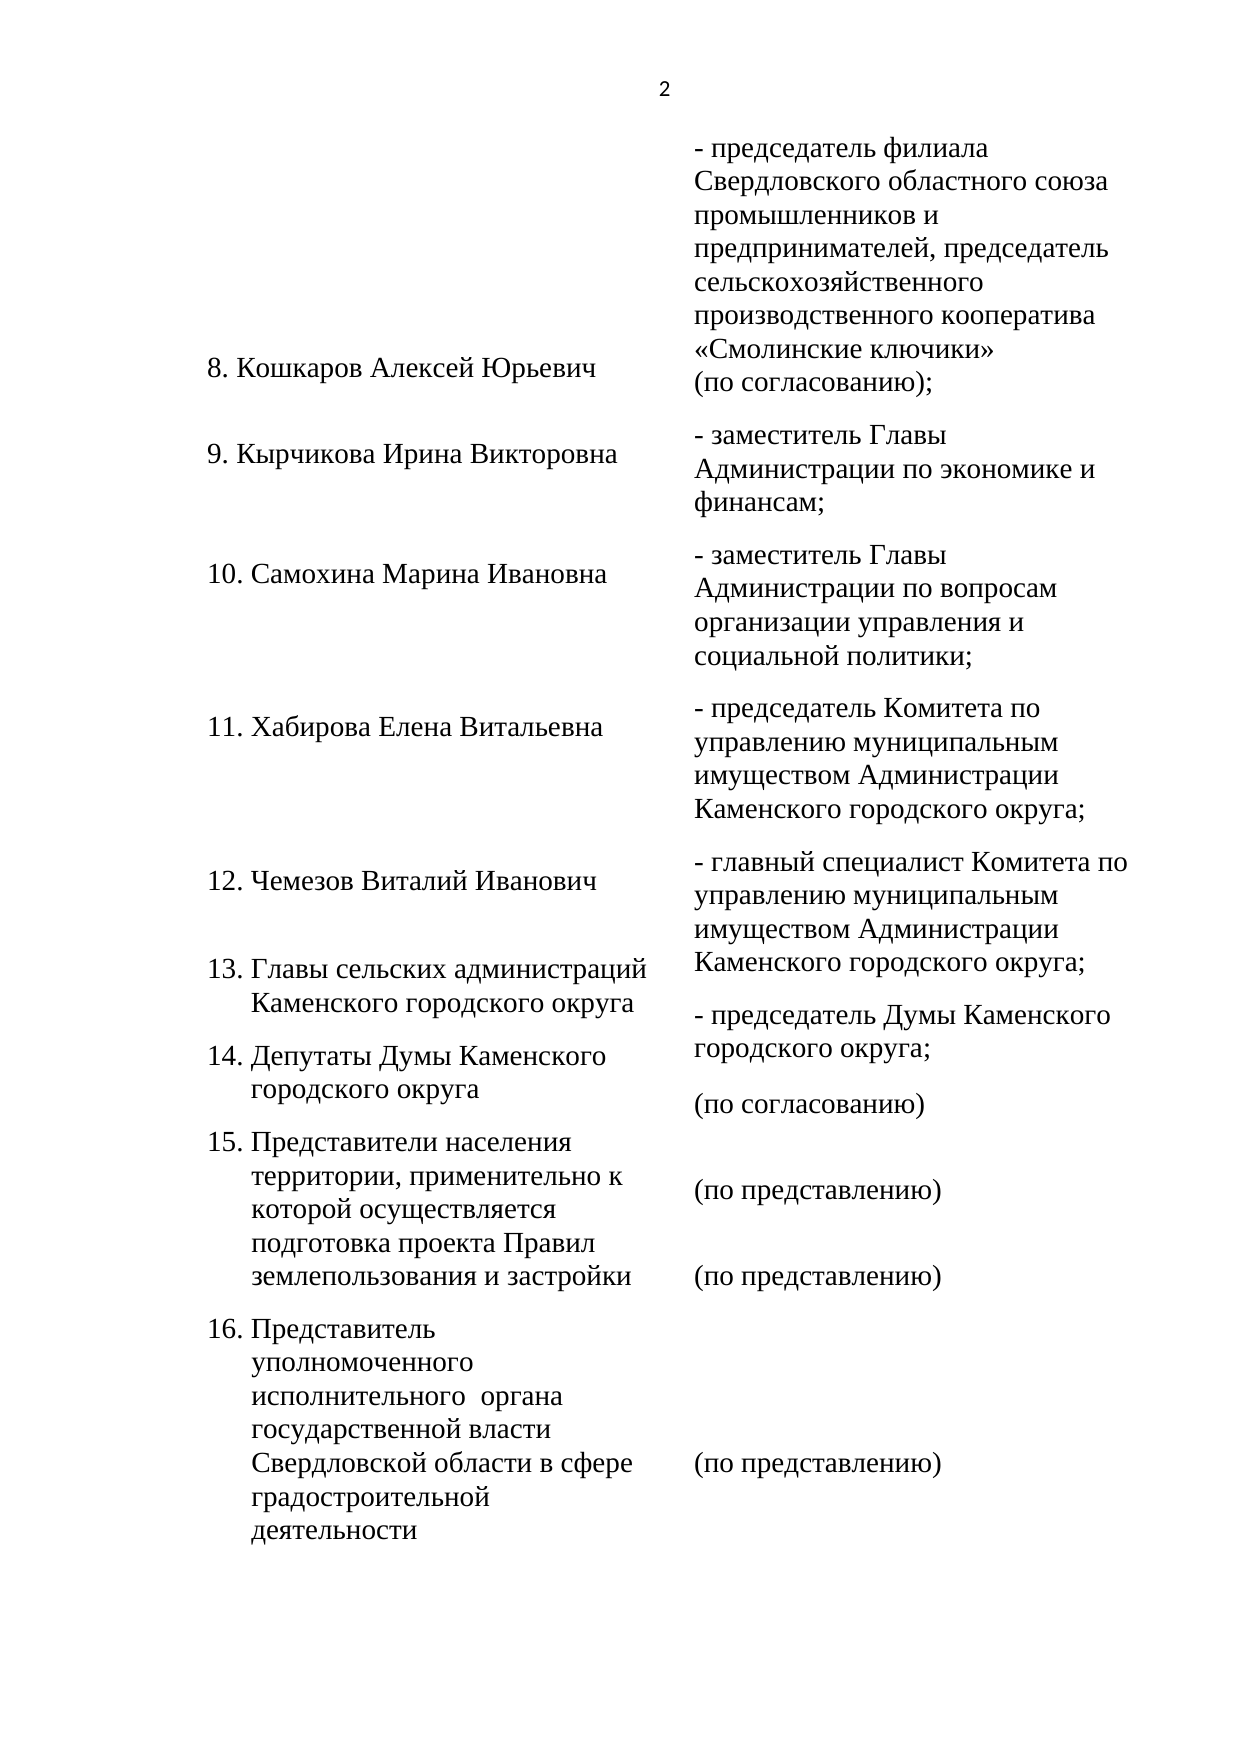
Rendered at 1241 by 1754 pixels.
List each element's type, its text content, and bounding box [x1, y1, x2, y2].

text 14. Депутаты Думы Каменского [207, 1038, 664, 1071]
text (по согласованию); [694, 364, 1145, 398]
text Каменского городского округа [177, 985, 664, 1019]
text 16. Представитель уполномоченного исполнительного органа государственной власти Свердловской области в сфере градостроительной деятельности [207, 1311, 635, 1546]
text (по представлению) [694, 1258, 1152, 1292]
text - председатель Комитета по управлению муниципальным имуществом Администрации Каменского городского округа; [694, 690, 1152, 824]
text - заместитель Главы Администрации по вопросам организации управления и социальной политики; [694, 537, 1152, 671]
text 9. Кырчикова Ирина Викторовна [207, 436, 664, 470]
text (по согласованию) [694, 1086, 1152, 1119]
text городского округа [207, 1071, 664, 1105]
text - председатель филиала Свердловского областного союза промышленников и предпринимателей, председатель сельскохозяйственного производственного кооператива «Смолинские ключики» [694, 130, 1152, 364]
text - заместитель Главы Администрации по экономике и финансам; [694, 417, 1152, 518]
text 12. Чемезов Виталий Иванович [207, 863, 664, 896]
text (по представлению) [694, 1445, 1152, 1479]
text - председатель Думы Каменского городского округа; [694, 997, 1152, 1064]
text 8. Кошкаров Алексей Юрьевич [207, 350, 664, 384]
text - главный специалист Комитета по управлению муниципальным имуществом Администрации Каменского городского округа; [694, 844, 1145, 978]
text (по представлению) [694, 1172, 1152, 1206]
text 15. Представители населения территории, применительно к которой осуществляется подготовка проекта Правил землепользования и застройки [207, 1124, 635, 1292]
text 13. Главы сельских администраций [177, 952, 664, 985]
text 11. Хабирова Елена Витальевна [207, 709, 664, 743]
text 10. Самохина Марина Ивановна [207, 556, 664, 590]
